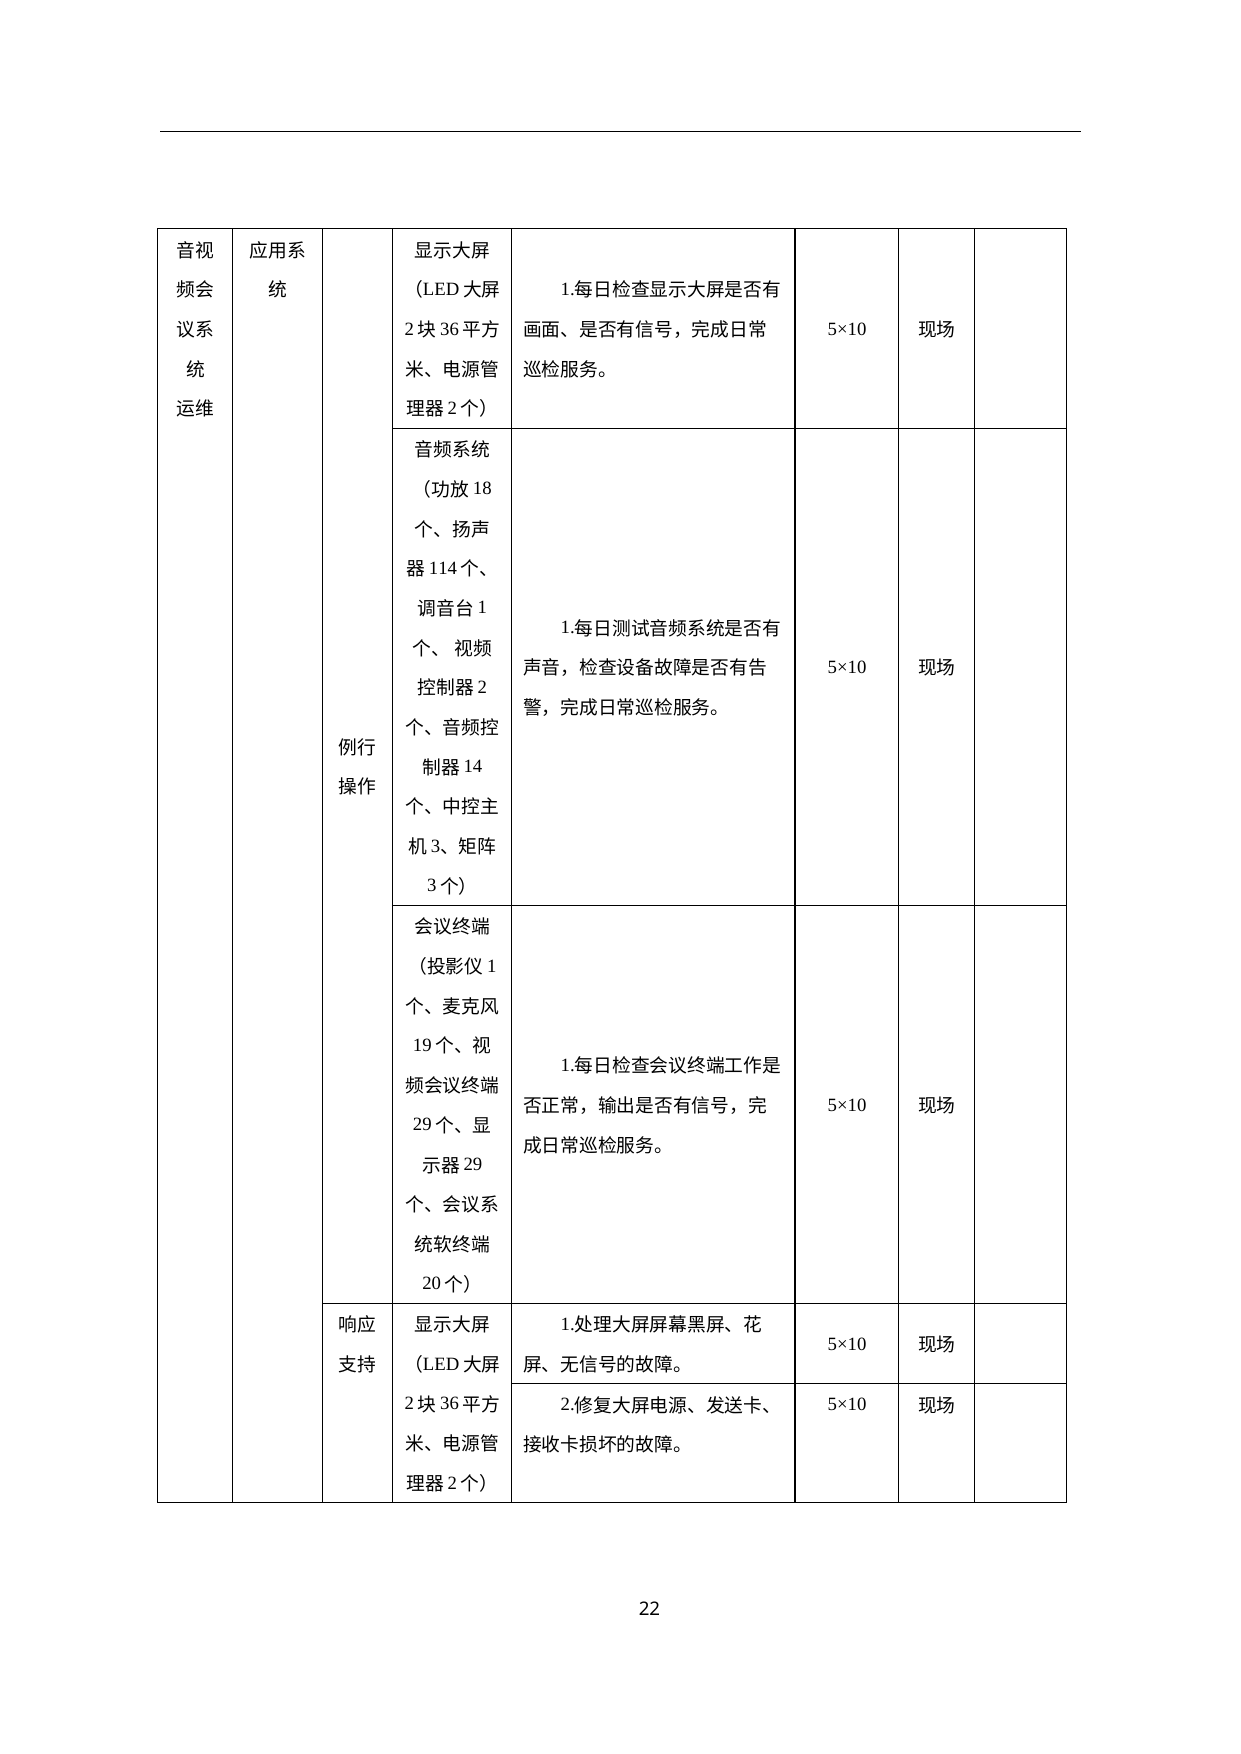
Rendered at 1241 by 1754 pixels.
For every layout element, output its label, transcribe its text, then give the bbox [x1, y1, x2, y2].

table_cell 现场 [899, 1304, 974, 1383]
table_cell [975, 229, 1066, 427]
table_cell 现场 [899, 229, 974, 427]
table_cell 5×10 [796, 229, 898, 427]
table_cell 音频系统 （功放18个、扬声 器114个、调音台1个、 视频控制器2个、音频控制器14个、中控主机3、矩阵3个） [393, 429, 511, 905]
table_cell 1.每日检查会议终端工作是否正常，输出是否有信号，完成日常巡检服务。 [512, 906, 794, 1303]
table_cell 2.修复大屏电源、发送卡、接收卡损坏的故障。 [512, 1384, 794, 1502]
table_cell 5×10 [796, 1304, 898, 1383]
table_cell [975, 906, 1066, 1303]
table_cell 5×10 [796, 906, 898, 1303]
table_cell 应用系统 [233, 229, 322, 1502]
table_cell 1.处理大屏屏幕黑屏、花屏、无信号的故障。 [512, 1304, 794, 1383]
table_cell 音视频会议系统 运维 [158, 229, 232, 1502]
table_cell 现场 [899, 1384, 974, 1502]
table_cell 1.每日检查显示大屏是否有画面、是否有信号，完成日常巡检服务。 [512, 229, 794, 427]
table_cell 5×10 [796, 429, 898, 905]
table_cell 现场 [899, 429, 974, 905]
table_cell 会议终端 （投影仪1个、麦克风19个、视频会议终端29个、显示器29个、会议系统软终端20个） [393, 906, 511, 1303]
table_cell 5×10 [796, 1384, 898, 1502]
table_cell 现场 [899, 906, 974, 1303]
table_cell [975, 1384, 1066, 1502]
table_cell [975, 429, 1066, 905]
table_cell 响应支持 [323, 1304, 392, 1502]
table_cell [975, 1304, 1066, 1383]
table_cell 1.每日测试音频系统是否有声音，检查设备故障是否有告警，完成日常巡检服务。 [512, 429, 794, 905]
table_cell 显示大屏 （LED大屏2块36平方米、电源管理器2个） [393, 1304, 511, 1502]
table_cell 例行操作 [323, 229, 392, 1303]
table_cell 显示大屏 （LED大屏2块36平方米、电源管理器2个） [393, 229, 511, 427]
